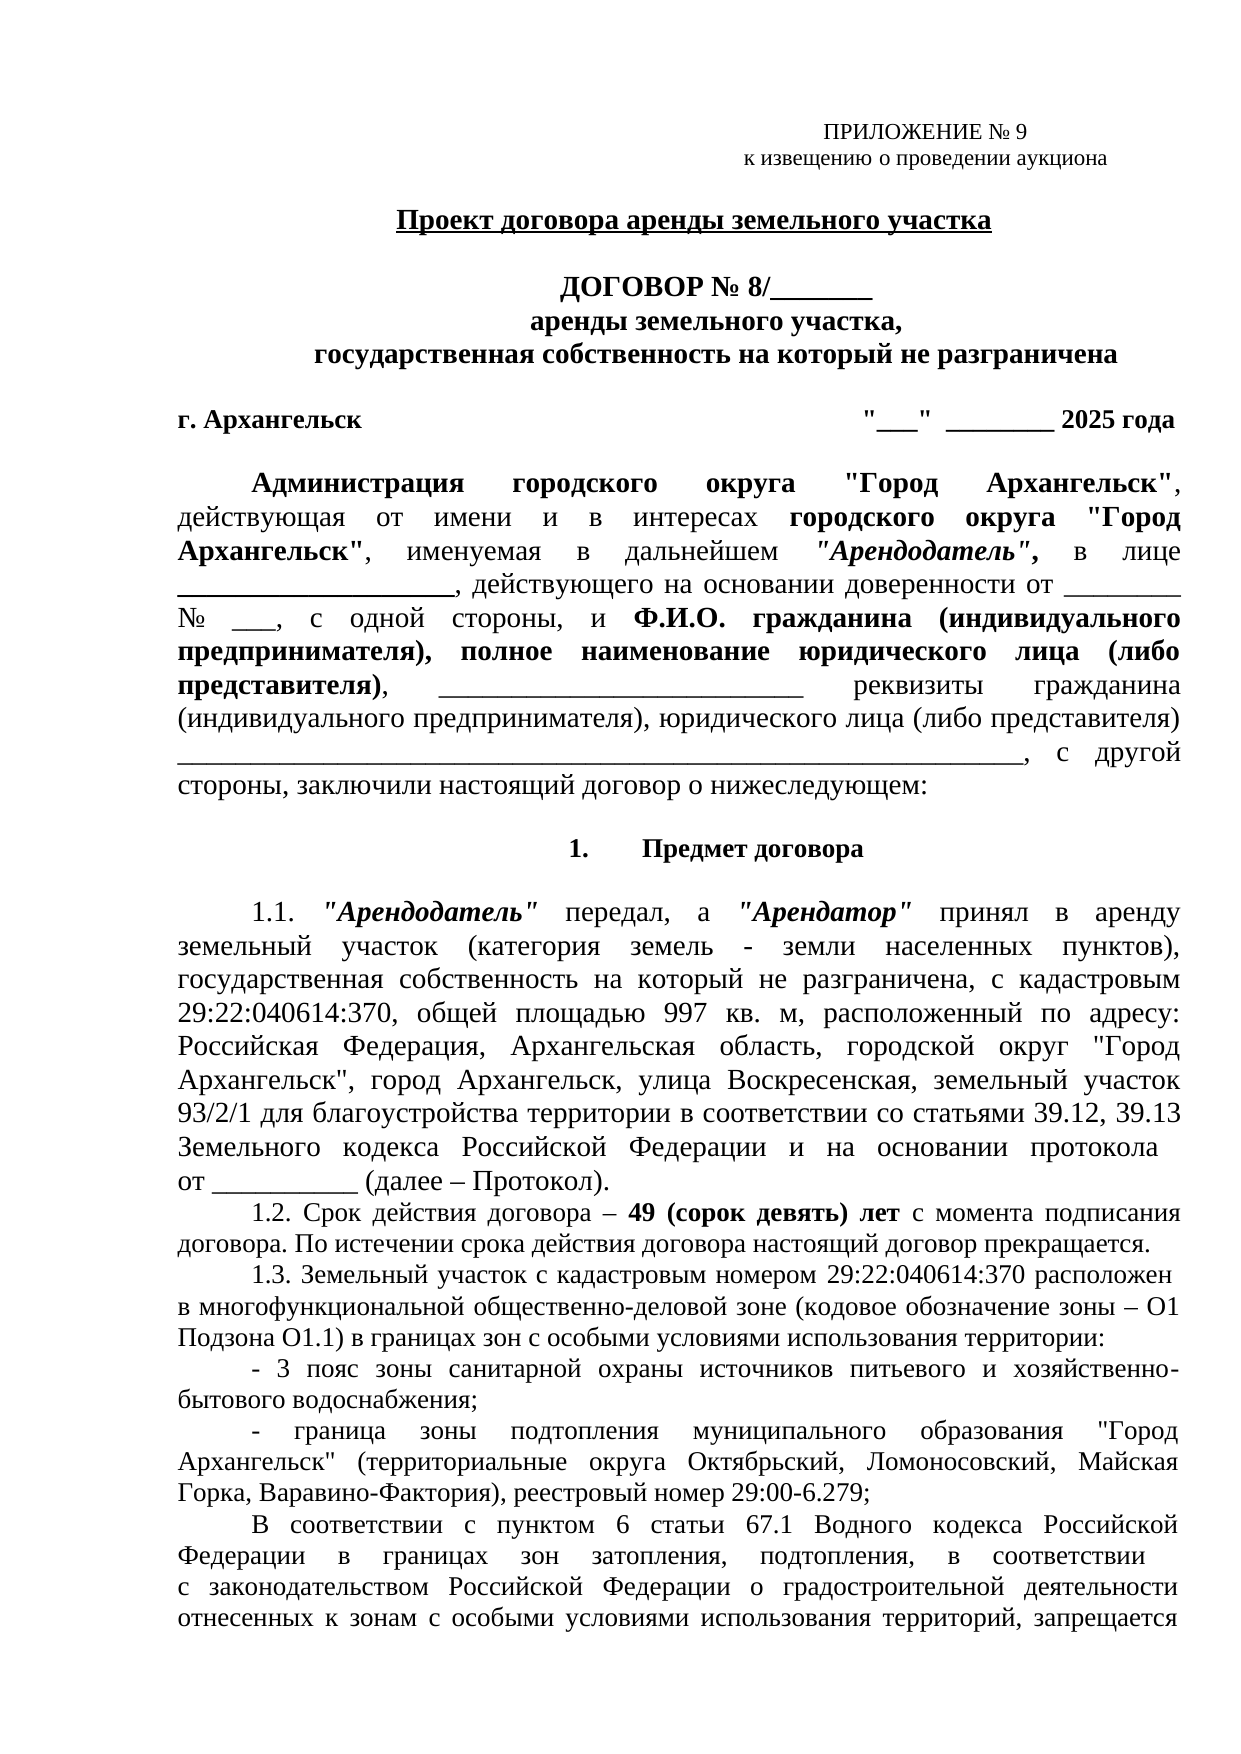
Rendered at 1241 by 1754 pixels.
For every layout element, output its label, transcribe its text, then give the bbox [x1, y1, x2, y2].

text Проект договора аренды земельного участка [177, 202, 1181, 236]
text ДОГОВОР № 8/_______ [177, 269, 1181, 303]
text - граница зоны подтопления муниципального образования "Город Архангельск" (территориальные округа Октябрьский, Ломоносовский, Майская Горка, Варавино-Фактория), реестровый номер 29:00-6.279; [177, 1414, 1179, 1508]
text ПРИЛОЖЕНИЕ № 9 [177, 118, 1181, 144]
text государственная собственность на который не разграничена [177, 336, 1181, 370]
text Администрация городского округа "Город Архангельск", действующая от имени и в интересах городского округа "Город Архангельск", именуемая в дальнейшем "Арендодатель", в лице ___________________, действующего на основании доверенности от ________ № ___, с одной стороны, и Ф.И.О. гражданина (индивидуального предпринимателя), полное наименование юридического лица (либо представителя), _________________________ реквизиты гражданина (индивидуального предпринимателя), юридического лица (либо представителя) __________________________________________________________, с другой стороны, заключили настоящий договор о нижеследующем: [177, 466, 1181, 801]
text 1.1. "Арендодатель" передал, а "Арендатор" принял в аренду земельный участок (категория земель - земли населенных пунктов), государственная собственность на который не разграничена, с кадастровым 29:22:040614:370, общей площадью 997 кв. м, расположенный по адресу: Российская Федерация, Архангельская область, городской округ "Город Архангельск", город Архангельск, улица Воскресенская, земельный участок 93/2/1 для благоустройства территории в соответствии со статьями 39.12, 39.13 Земельного кодекса Российской Федерации и на основании протокола от __________ (далее – Протокол). [177, 894, 1181, 1196]
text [177, 1508, 1179, 1632]
text г. Архангельск "___" ________ 2025 года [177, 403, 1181, 434]
text к извещению о проведении аукциона [177, 144, 1181, 171]
text 1.3. Земельный участок с кадастровым номером 29:22:040614:370 расположен в многофункциональной общественно-деловой зоне (кодовое обозначение зоны – О1 Подзона О1.1) в границах зон с особыми условиями использования территории: [177, 1258, 1181, 1352]
text аренды земельного участка, [177, 303, 1181, 336]
text 1.2. Срок действия договора – 49 (сорок девять) лет с момента подписания договора. По истечении срока действия договора настоящий договор прекращается. [177, 1196, 1181, 1258]
list Предмет договора [177, 832, 1181, 863]
text - 3 пояс зоны санитарной охраны источников питьевого и хозяйственнобытового водоснабжения; [177, 1352, 1179, 1414]
